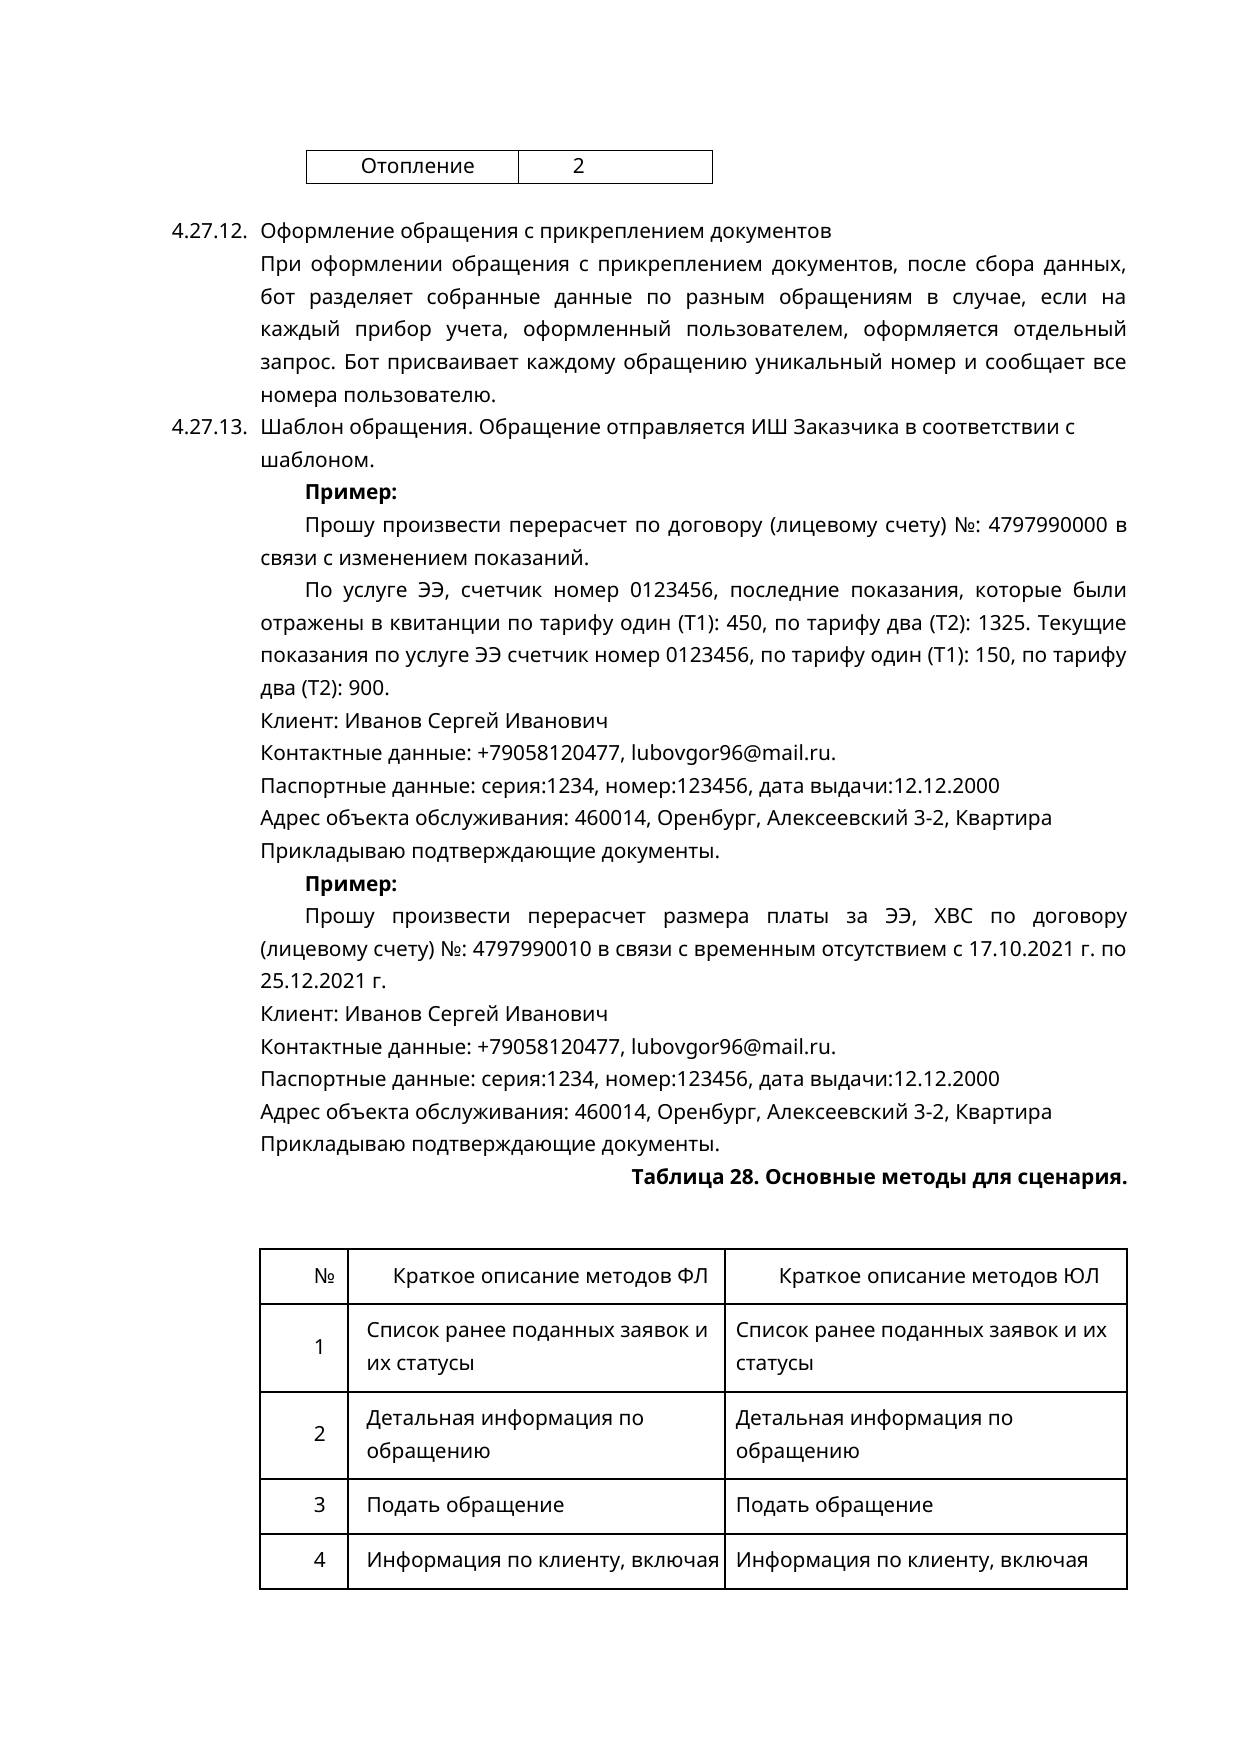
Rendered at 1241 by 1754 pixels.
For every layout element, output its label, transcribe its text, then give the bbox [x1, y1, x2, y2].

list Паспортные данные: серия:1234, номер:123456, дата выдачи:12.12.2000 [260, 771, 1128, 799]
list Оформление обращения с прикреплением документов [172, 217, 1128, 245]
list Пример: [304, 477, 1128, 506]
table_cell Список ранее поданных заявок и их статусы [349, 1305, 724, 1391]
table_cell 2 [261, 1393, 347, 1478]
table_header Краткое описание методов ФЛ [349, 1250, 724, 1303]
list Клиент: Иванов Сергей Иванович [260, 706, 1128, 734]
table_cell Подать обращение [349, 1480, 724, 1533]
table_header № [261, 1250, 347, 1303]
list Пример: [304, 869, 1128, 897]
table_cell Список ранее поданных заявок и их статусы [726, 1305, 1126, 1391]
list Таблица 28. Основные методы для сценария. [112, 1162, 1128, 1191]
list При оформлении обращения с прикреплением документов, после сбора данных, бот разделяет собранные данные по разным обращениям в случае, если на каждый прибор учета, оформленный пользователем, оформляется отдельный запрос. Бот присваивает каждому обращению уникальный номер и сообщает все номера пользователю. [260, 249, 1128, 408]
list Шаблон обращения. Обращение отправляется ИШ Заказчика в соответствии с шаблоном. [172, 412, 1128, 473]
table_cell Подать обращение [726, 1480, 1126, 1533]
list Прошу произвести перерасчет по договору (лицевому счету) №: 4797990000 в связи с изменением показаний. [260, 510, 1128, 571]
list Адрес объекта обслуживания: 460014, Оренбург, Алексеевский 3-2, Квартира [260, 1097, 1128, 1125]
list Прошу произвести перерасчет размера платы за ЭЭ, ХВС по договору (лицевому счету) №: 4797990010 в связи с временным отсутствием с 17.10.2021 г. по 25.12.2021 г. [260, 901, 1128, 995]
table_cell 2 [519, 151, 712, 183]
list Контактные данные: +79058120477, lubovgor96@mail.ru. [260, 738, 1128, 767]
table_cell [726, 1535, 1126, 1588]
table_cell Детальная информация по обращению [726, 1393, 1126, 1478]
list Паспортные данные: серия:1234, номер:123456, дата выдачи:12.12.2000 [260, 1064, 1128, 1093]
list По услуге ЭЭ, счетчик номер 0123456, последние показания, которые были отражены в квитанции по тарифу один (Т1): 450, по тарифу два (Т2): 1325. Текущие показания по услуге ЭЭ счетчик номер 0123456, по тарифу один (Т1): 150, по тарифу два (Т2): 900. [260, 575, 1128, 702]
table_cell 4 [261, 1535, 347, 1588]
list Клиент: Иванов Сергей Иванович [260, 999, 1128, 1028]
list Прикладываю подтверждающие документы. [260, 836, 1128, 864]
list Прикладываю подтверждающие документы. [260, 1129, 1128, 1158]
table_header Краткое описание методов ЮЛ [726, 1250, 1126, 1303]
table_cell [349, 1535, 724, 1588]
table_cell 1 [261, 1305, 347, 1391]
table_cell Детальная информация по обращению [349, 1393, 724, 1478]
list Контактные данные: +79058120477, lubovgor96@mail.ru. [260, 1032, 1128, 1060]
list Адрес объекта обслуживания: 460014, Оренбург, Алексеевский 3-2, Квартира [260, 803, 1128, 832]
table_cell 3 [261, 1480, 347, 1533]
table_cell Отопление [307, 151, 518, 183]
